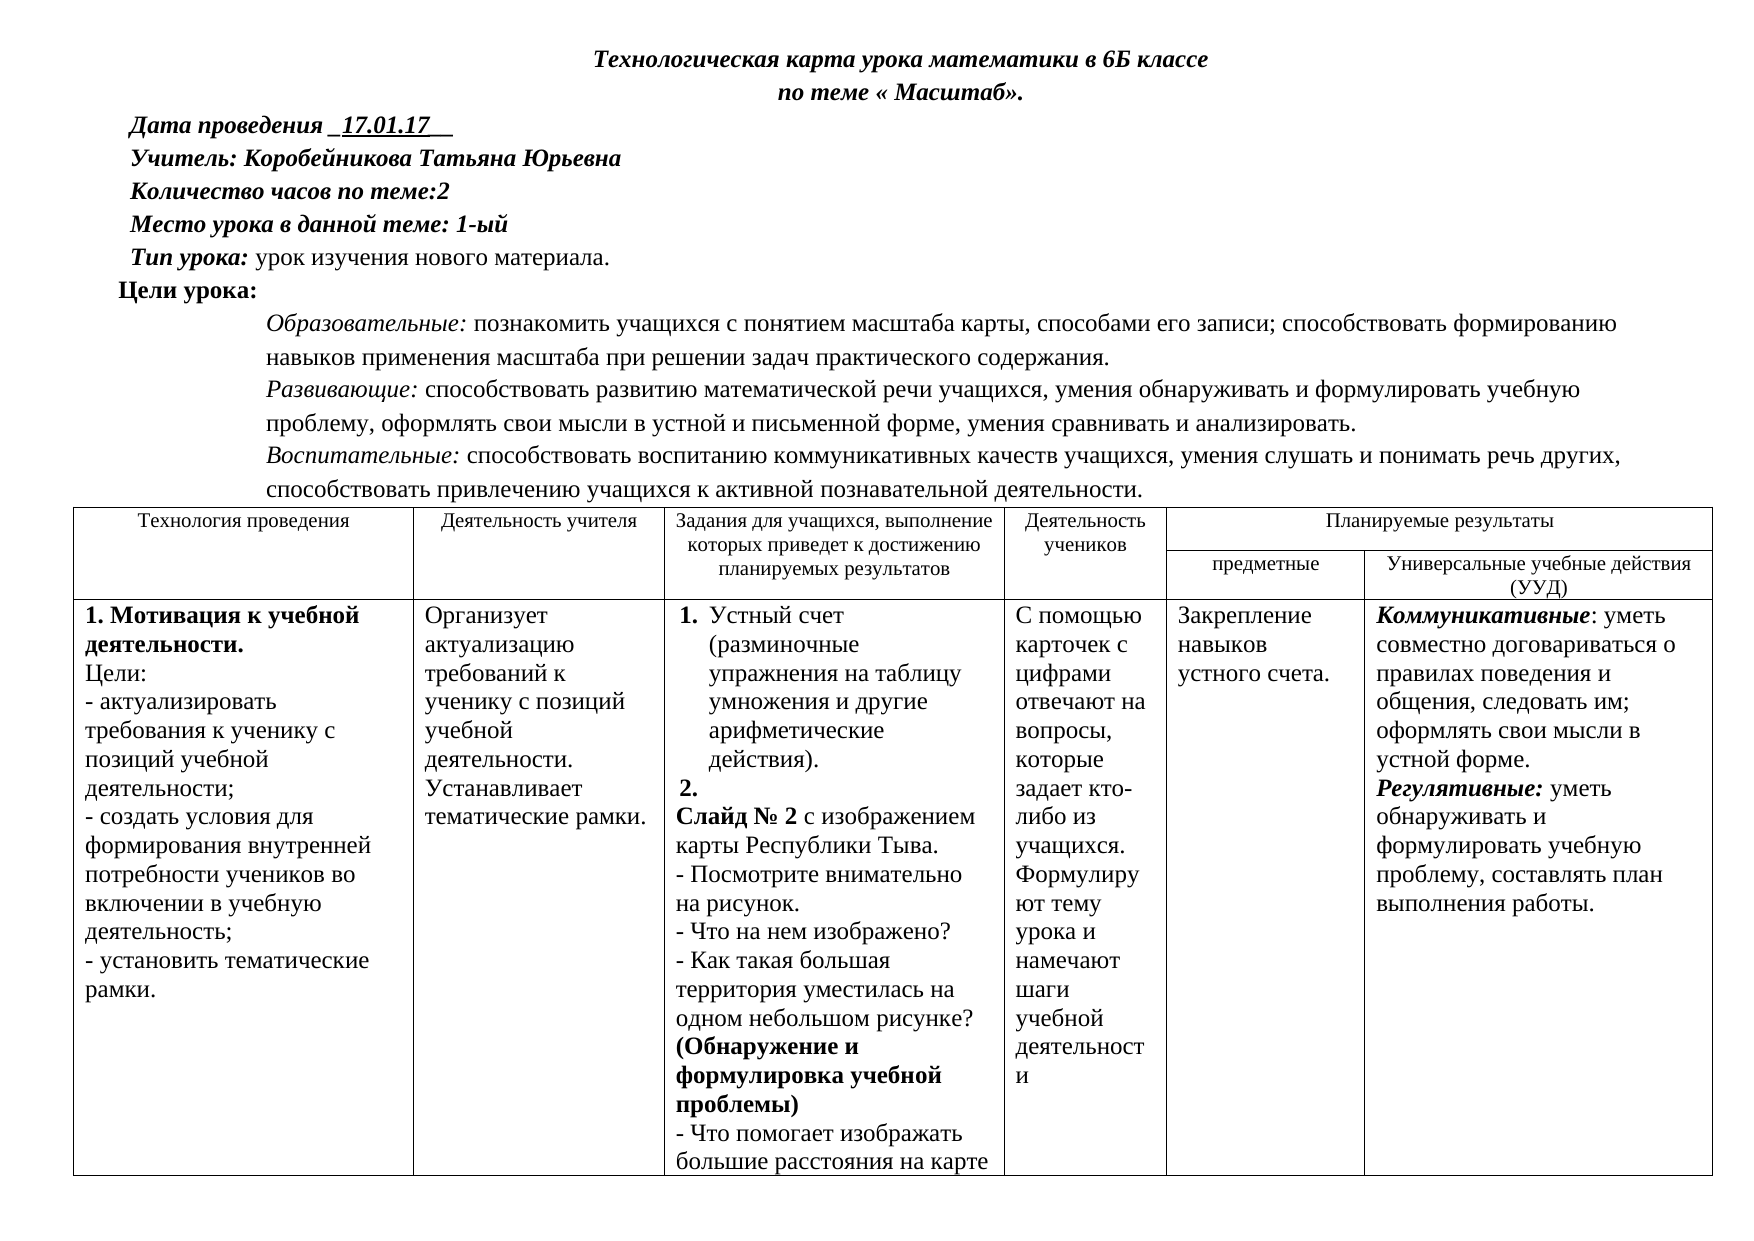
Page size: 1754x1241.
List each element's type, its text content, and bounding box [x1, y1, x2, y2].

table_cell Универсальные учебные действия (УУД) [1365, 551, 1712, 599]
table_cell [74, 600, 413, 1175]
table_cell предметные [1167, 551, 1364, 599]
text Воспитательные: способствовать воспитанию коммуникативных качеств учащихся, умения слушать и понимать речь других, способствовать привлечению учащихся к активной познавательной деятельности. [266, 441, 1683, 502]
text Технологическая карта урока математики в 6Б классе [130, 44, 1672, 73]
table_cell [414, 600, 664, 1175]
table_header Задания для учащихся, выполнение которых приведет к достижению планируемых результатов [665, 508, 1004, 599]
text Развивающие: способствовать развитию математической речи учащихся, умения обнаруживать и формулировать учебную проблему, оформлять свои мысли в устной и письменной форме, умения сравнивать и анализировать. [266, 374, 1683, 436]
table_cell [665, 600, 1004, 1175]
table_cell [1365, 600, 1712, 1175]
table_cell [1167, 600, 1364, 1175]
table_header Планируемые результаты [1167, 508, 1712, 550]
text Образовательные: познакомить учащихся с понятием масштаба карты, способами его записи; способствовать формированию навыков применения масштаба при решении задач практического содержания. [266, 308, 1683, 370]
table_header Деятельность учителя [414, 508, 664, 599]
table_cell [1005, 600, 1166, 1175]
text Дата проведения _17.01.17__ [130, 110, 1672, 139]
text Тип урока: урок изучения нового материала. [130, 242, 1672, 271]
text Количество часов по теме:2 [130, 176, 1672, 205]
text по теме « Масштаб». [130, 77, 1672, 106]
text Место урока в данной теме: 1-ый [130, 209, 1672, 238]
text Цели урока: [118, 276, 1683, 304]
table_header Деятельность учеников [1005, 508, 1166, 599]
text Учитель: Коробейникова Татьяна Юрьевна [130, 143, 1672, 172]
table_header Технология проведения [74, 508, 413, 599]
